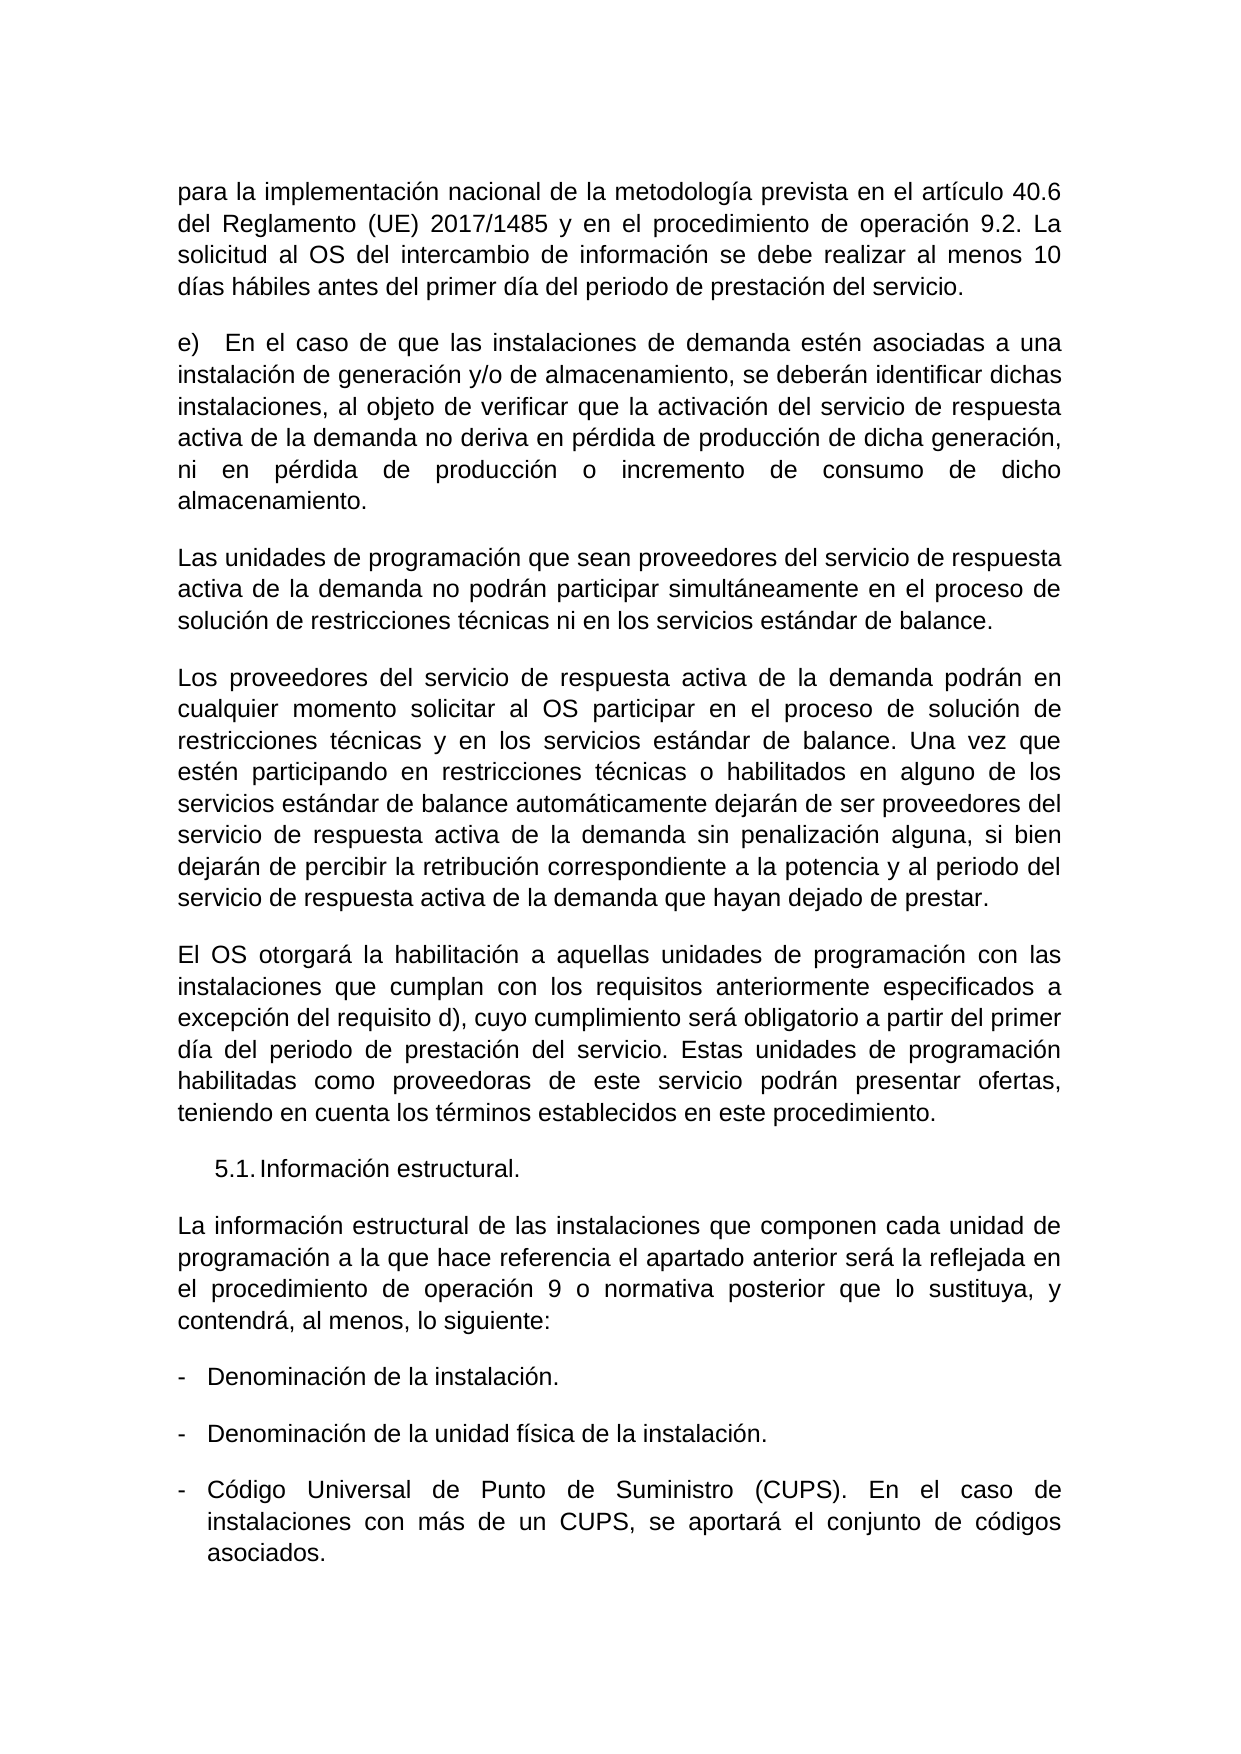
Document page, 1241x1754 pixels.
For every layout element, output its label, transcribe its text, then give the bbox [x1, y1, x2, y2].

text El OS otorgará la habilitación a aquellas unidades de programación con las instalaciones que cumplan con los requisitos anteriormente especificados a excepción del requisito d), cuyo cumplimiento será obligatorio a partir del primer día del periodo de prestación del servicio. Estas unidades de programación habilitadas como proveedoras de este servicio podrán presentar ofertas, teniendo en cuenta los términos establecidos en este procedimiento. [177, 940, 1063, 1127]
text Las unidades de programación que sean proveedores del servicio de respuesta activa de la demanda no podrán participar simultáneamente en el proceso de solución de restricciones técnicas ni en los servicios estándar de balance. [177, 543, 1063, 635]
list Información estructural. [214, 1154, 1063, 1183]
text Los proveedores del servicio de respuesta activa de la demanda podrán en cualquier momento solicitar al OS participar en el proceso de solución de restricciones técnicas y en los servicios estándar de balance. Una vez que estén participando en restricciones técnicas o habilitados en alguno de los servicios estándar de balance automáticamente dejarán de ser proveedores del servicio de respuesta activa de la demanda sin penalización alguna, si bien dejarán de percibir la retribución correspondiente a la potencia y al periodo del servicio de respuesta activa de la demanda que hayan dejado de prestar. [177, 662, 1063, 912]
list Denominación de la instalación. [177, 1362, 1063, 1391]
list Denominación de la unidad física de la instalación. [177, 1419, 1063, 1447]
text La información estructural de las instalaciones que componen cada unidad de programación a la que hace referencia el apartado anterior será la reflejada en el procedimiento de operación 9 o normativa posterior que lo sustituya, y contendrá, al menos, lo siguiente: [177, 1211, 1063, 1334]
list Código Universal de Punto de Suministro (CUPS). En el caso de instalaciones con más de un CUPS, se aportará el conjunto de códigos asociados. [177, 1475, 1063, 1567]
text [177, 177, 1063, 301]
text e) En el caso de que las instalaciones de demanda estén asociadas a una instalación de generación y/o de almacenamiento, se deberán identificar dichas instalaciones, al objeto de verificar que la activación del servicio de respuesta activa de la demanda no deriva en pérdida de producción de dicha generación, ni en pérdida de producción o incremento de consumo de dicho almacenamiento. [177, 328, 1063, 515]
